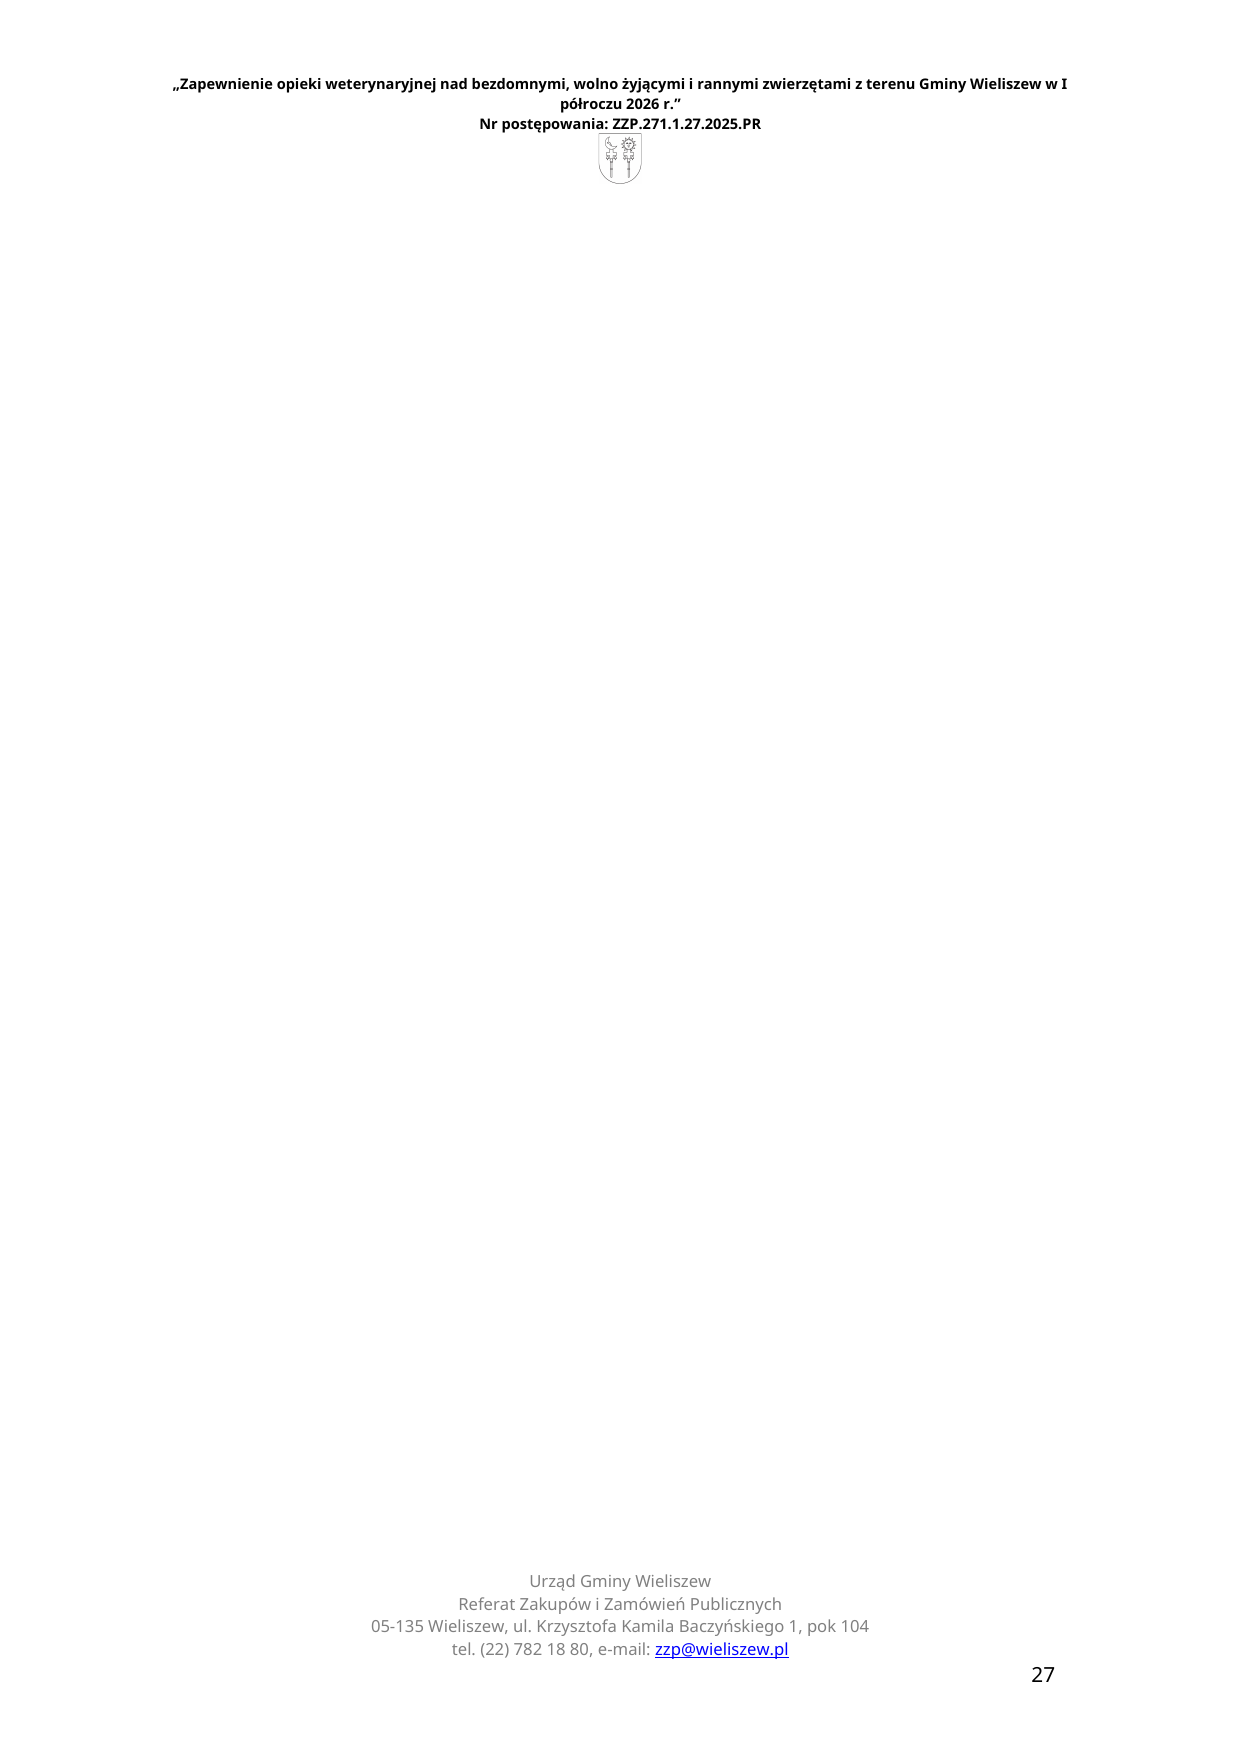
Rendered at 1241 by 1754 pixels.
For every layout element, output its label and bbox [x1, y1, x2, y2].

picture [598, 133, 642, 184]
